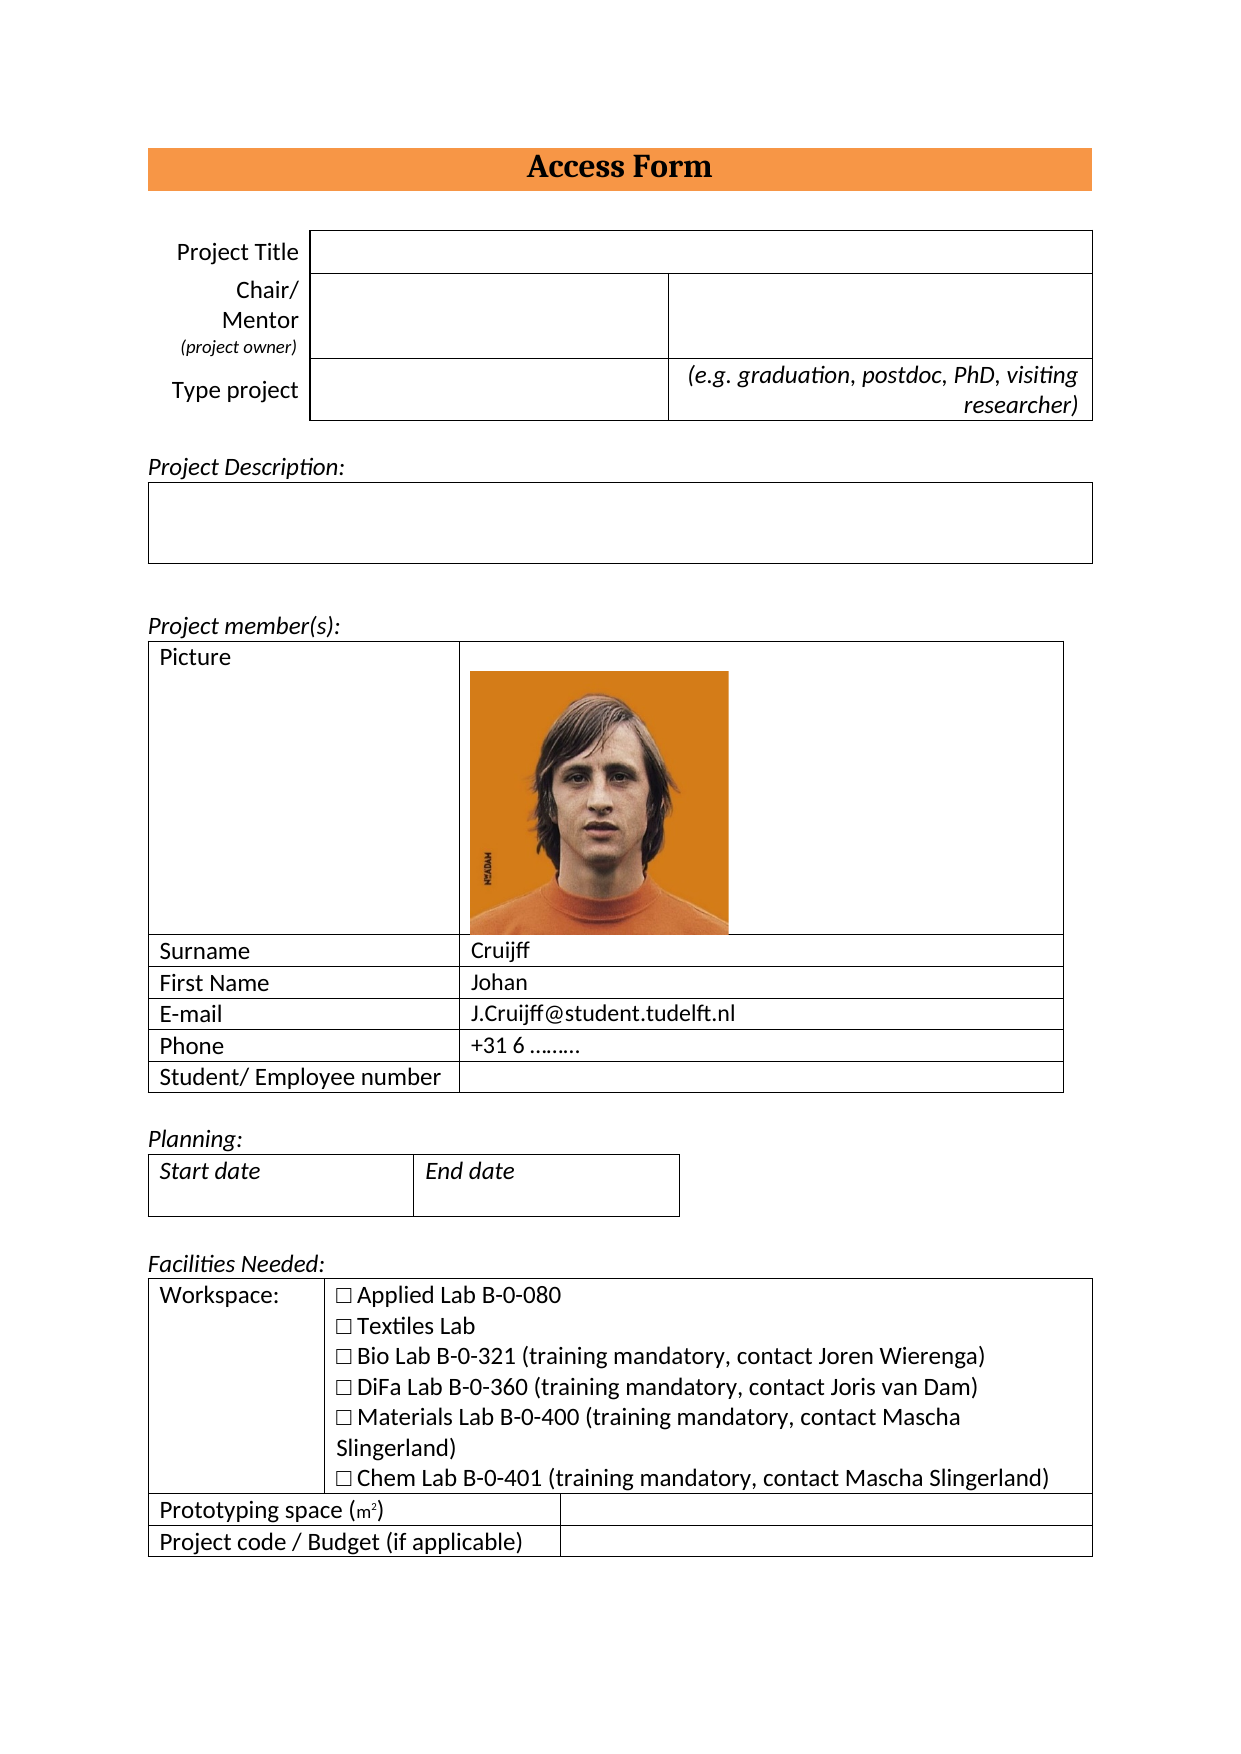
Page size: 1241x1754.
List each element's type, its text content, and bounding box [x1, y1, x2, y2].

table_cell (e.g. graduation, postdoc, PhD, visiting researcher) [669, 359, 1092, 420]
table_cell [561, 1494, 1092, 1524]
table_cell First Name [149, 967, 459, 997]
table_cell Johan [460, 967, 1063, 997]
table_cell Surname [149, 935, 459, 966]
table_header □ Applied Lab B-0-080 □ Textiles Lab □ Bio Lab B-0-321 (training mandatory, contact Joren Wierenga) □ DiFa Lab B-0-360 (training mandatory, contact Joris van Dam) □ Materials Lab B-0-400 (training mandatory, contact Mascha Slingerland) □ Chem Lab B-0-401 (training mandatory, contact Mascha Slingerland) [325, 1279, 1092, 1493]
picture [470, 671, 729, 935]
table_cell J.Cruijff@student.tudelft.nl [460, 999, 1063, 1029]
table_header Access Form [148, 148, 1092, 191]
table_cell Project code / Budget (if applicable) [149, 1526, 560, 1556]
table_header Picture [149, 642, 459, 934]
table_header [311, 231, 1092, 273]
table_header Start date [149, 1155, 413, 1216]
table_header End date [414, 1155, 679, 1216]
table_cell Type project [148, 358, 309, 420]
text Facilities Needed: [148, 1248, 1093, 1278]
table_header Workspace: [149, 1279, 324, 1493]
table_cell E-mail [149, 999, 459, 1029]
text Project member(s): [148, 610, 1093, 641]
table_cell [561, 1526, 1092, 1556]
table_cell Phone [149, 1030, 459, 1061]
table_cell [311, 274, 668, 358]
table_cell Prototyping space (m2) [149, 1494, 560, 1524]
table_cell [311, 359, 668, 420]
table_cell Student/ Employee number [149, 1062, 459, 1092]
table_cell [669, 274, 1092, 358]
table_cell Cruijff [460, 935, 1063, 966]
table_header Project Title [148, 230, 309, 273]
table_cell Chair/Mentor (project owner) [148, 273, 309, 358]
text Project Description: [148, 421, 1093, 482]
table_cell +31 6 ……… [460, 1030, 1063, 1061]
table_cell [460, 1062, 1063, 1092]
table_header [149, 483, 1092, 563]
text Planning: [148, 1124, 1093, 1154]
table_header [460, 642, 1063, 934]
